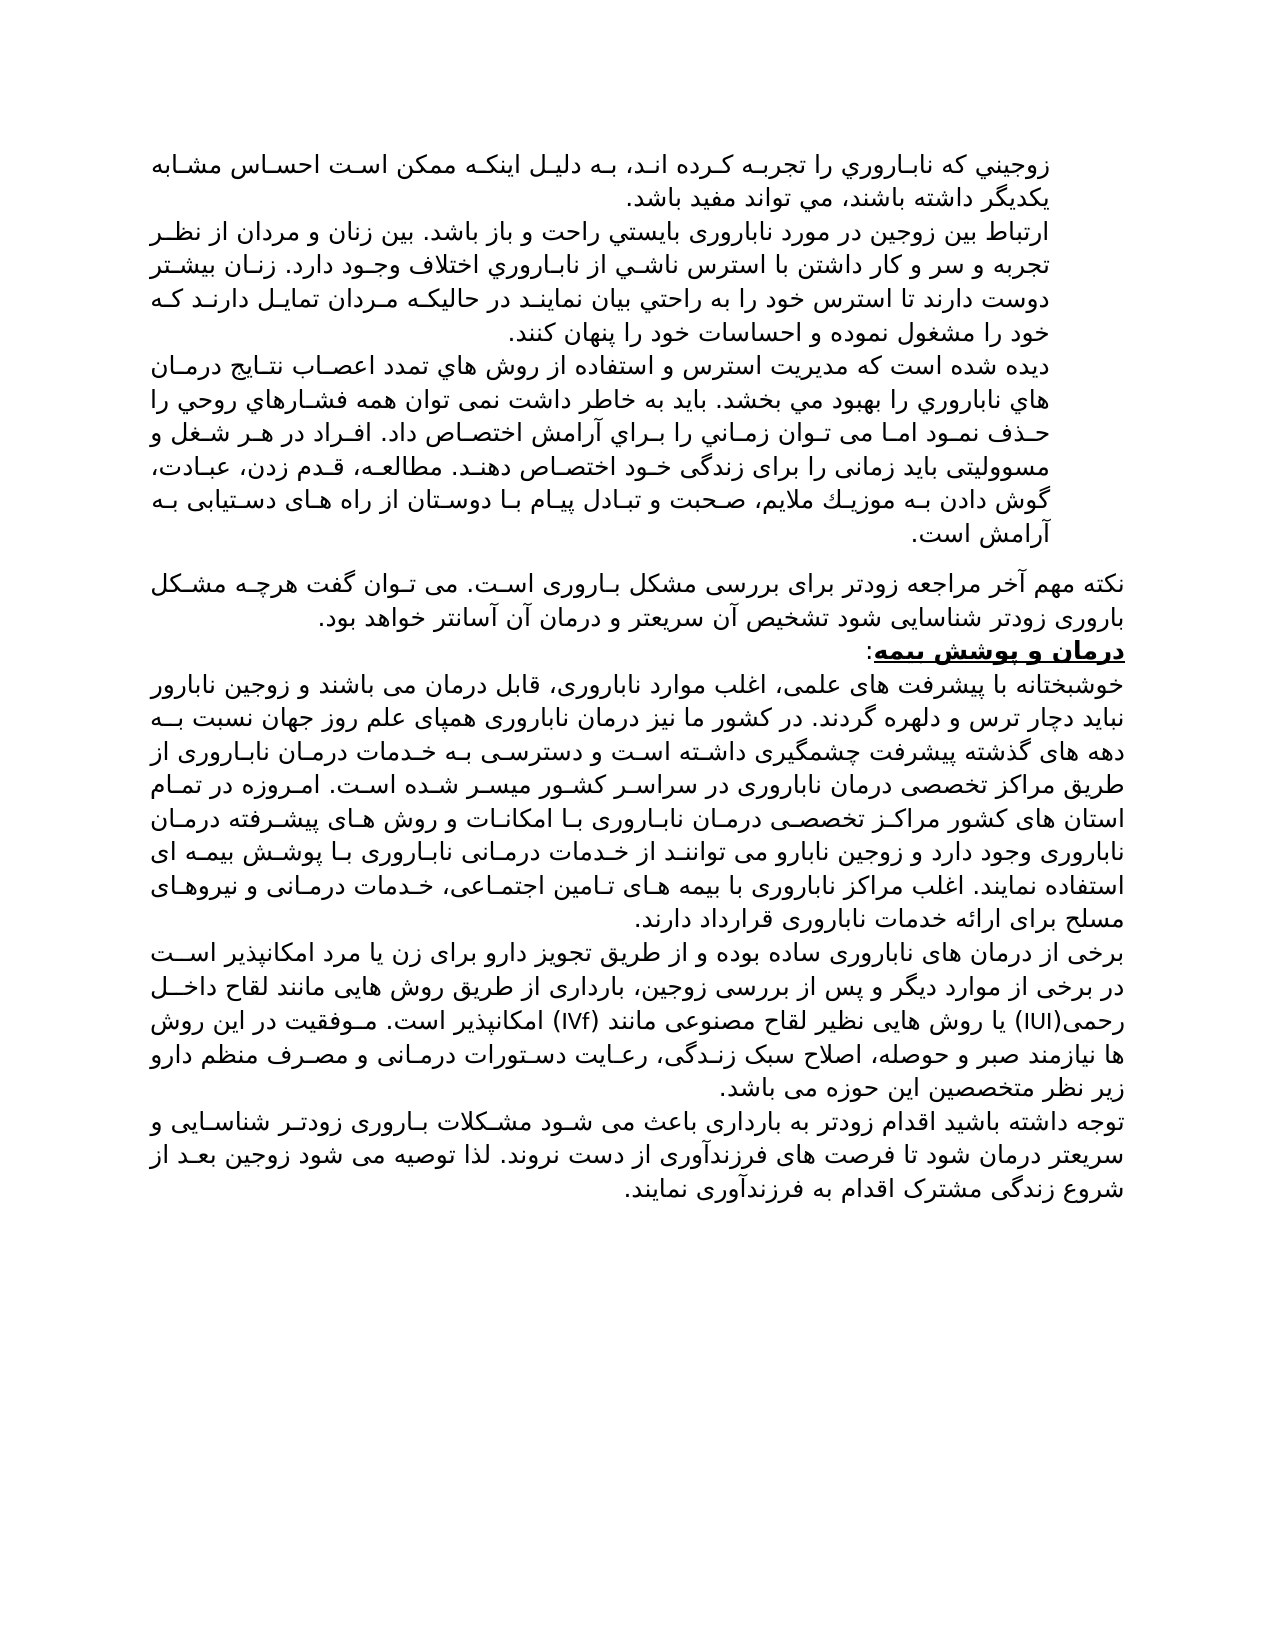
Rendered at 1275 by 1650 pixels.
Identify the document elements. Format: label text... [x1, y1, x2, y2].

text نکته مهم آخر مراجعه زودتر برای بررسی مشکل باروری است. می توان گفت هرچه مشکل باروری زودتر شناسایی شود تشخیص آن سریعتر و درمان آن آسانتر خواهد بود. [150, 569, 1125, 632]
list دیده شده است که مديريت استرس و استفاده از روش هاي تمدد اعصاب نتايج درمان هاي ناباروري را بهبود مي بخشد. بايد به خاطر داشت نمی توان همه فشارهاي روحي را حذف نمود اما می توان زماني را براي آرامش اختصاص داد. افراد در هر شغل و مسوولیتی باید زمانی را برای زندگی خود اختصاص دهند. مطالعه، قدم زدن، عبادت، گوش دادن به موزيك ملایم، صحبت و تبادل پیام با دوستان از راه های دستیابی به آرامش است. [150, 351, 1050, 548]
text خوشبختانه با پیشرفت های علمی، اغلب موارد ناباروری، قابل درمان می باشند و زوجین نابارور نباید دچار ترس و دلهره گردند. در کشور ما نیز درمان ناباروری همپای علم روز جهان نسبت به دهه های گذشته پیشرفت چشمگیری داشته است و دسترسی به خدمات درمان ناباروری از طریق مراکز تخصصی درمان ناباروری در سراسر کشور میسر شده است. امروزه در تمام استان های کشور مراکز تخصصی درمان ناباروری با امکانات و روش های پیشرفته درمان ناباروری وجود دارد و زوجین نابارو می توانند از خدمات درمانی ناباروری با پوشش بیمه ای استفاده نمایند. اغلب مراکز ناباروری با بیمه های تامین اجتماعی، خدمات درمانی و نیروهای مسلح برای ارائه خدمات ناباروری قرارداد دارند. [150, 670, 1125, 934]
text درمان و پوشش بیمه: [150, 636, 1125, 665]
list ارتباط بين زوجين در مورد ناباروری بايستي راحت و باز باشد. بين زنان و مردان از نظر تجربه و سر و كار داشتن با استرس ناشي از ناباروري اختلاف وجود دارد. زنان بيشتر دوست دارند تا استرس خود را به راحتي بيان نمايند در حاليكه مردان تمايل دارند كه خود را مشغول نموده و احساسات خود را پنهان کنند. [150, 217, 1050, 347]
text برخی از درمان های ناباروری ساده بوده و از طریق تجویز دارو برای زن یا مرد امکانپذیر است در برخی از موارد دیگر و پس از بررسی زوجین، بارداری از طریق روش هایی مانند لقاح داخل رحمی(IUI) یا روش هایی نظیر لقاح مصنوعی مانند (IVf) امکانپذیر است. موفقیت در این روش ها نیازمند صبر و حوصله، اصلاح سبک زندگی، رعایت دستورات درمانی و مصرف منظم دارو زیر نظر متخصصین این حوزه می باشد. [150, 938, 1125, 1103]
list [150, 150, 1050, 213]
text توجه داشته باشید اقدام زودتر به بارداری باعث می شود مشکلات باروری زودتر شناسایی و سریعتر درمان شود تا فرصت های فرزندآوری از دست نروند. لذا توصیه می شود زوجین بعد از شروع زندگی مشترک اقدام به فرزندآوری نمایند. [150, 1107, 1125, 1203]
